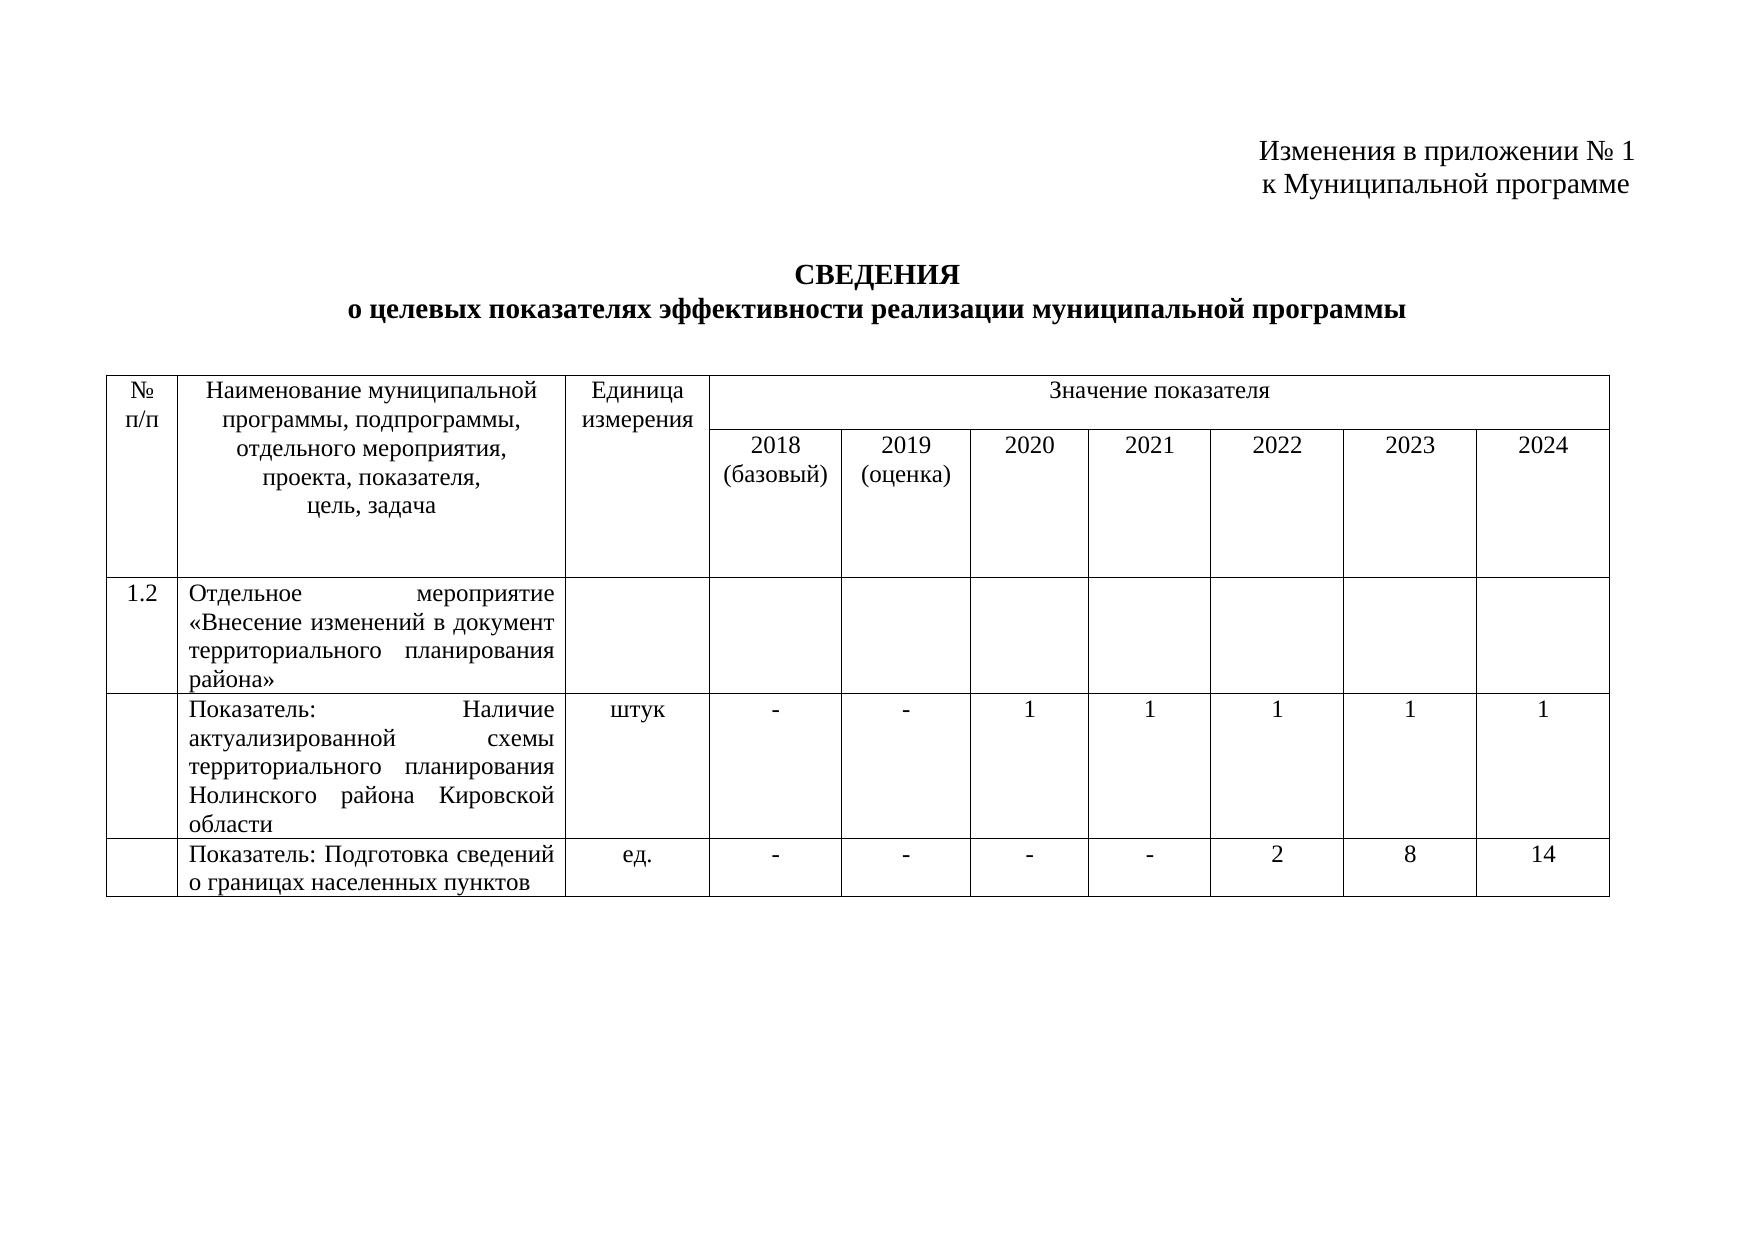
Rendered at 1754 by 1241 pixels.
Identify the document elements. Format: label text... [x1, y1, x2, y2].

table_header Значение показателя [710, 376, 1609, 429]
table_cell Отдельное мероприятие «Внесение изменений в документ территориального планирования района» [178, 578, 565, 693]
table_cell 1.2 [107, 578, 177, 693]
table_cell 2024 [1477, 430, 1609, 577]
table_cell 1 [1089, 694, 1210, 838]
text СВЕДЕНИЯ [118, 257, 1636, 291]
table_cell 1 [971, 694, 1088, 838]
table_cell [710, 578, 841, 693]
table_cell [842, 578, 970, 693]
text Изменения в приложении № 1 [118, 133, 1636, 166]
table_cell 1 [1344, 694, 1476, 838]
table_cell 1 [1211, 694, 1343, 838]
table_cell [1089, 578, 1210, 693]
table_header № п/п [107, 376, 177, 577]
table_cell - [842, 694, 970, 838]
table_cell 8 [1344, 839, 1476, 896]
text к Муниципальной программе [118, 166, 1636, 200]
table_cell [107, 839, 177, 896]
table_cell 2023 [1344, 430, 1476, 577]
table_header Единица измерения [566, 376, 709, 577]
table_cell Показатель: Наличие актуализированной схемы территориального планирования Нолинского района Кировской области [178, 694, 565, 838]
table_cell - [842, 839, 970, 896]
table_cell 2018 (базовый) [710, 430, 841, 577]
table_header Наименование муниципальной программы, подпрограммы, отдельного мероприятия, проекта, показателя, цель, задача [178, 376, 565, 577]
table_cell [971, 578, 1088, 693]
table_cell - [710, 694, 841, 838]
table_cell [107, 694, 177, 838]
table_cell 2021 [1089, 430, 1210, 577]
table_cell 2 [1211, 839, 1343, 896]
table_cell - [1089, 839, 1210, 896]
table_cell - [971, 839, 1088, 896]
table_cell - [710, 839, 841, 896]
table_cell [1344, 578, 1476, 693]
table_cell 14 [1477, 839, 1609, 896]
table_cell 1 [1477, 694, 1609, 838]
text о целевых показателях эффективности реализации муниципальной программы [118, 291, 1636, 324]
table_cell [842, 488, 970, 577]
table_cell 2022 [1211, 430, 1343, 577]
table_cell штук [566, 694, 709, 838]
table_cell [1211, 578, 1343, 693]
table_cell Показатель: Подготовка сведений о границах населенных пунктов [178, 839, 565, 896]
table_cell [566, 578, 709, 693]
table_cell ед. [566, 839, 709, 896]
table_cell 2020 [971, 430, 1088, 577]
table_cell [1477, 578, 1609, 693]
table_cell 2019 (оценка) [842, 430, 970, 488]
